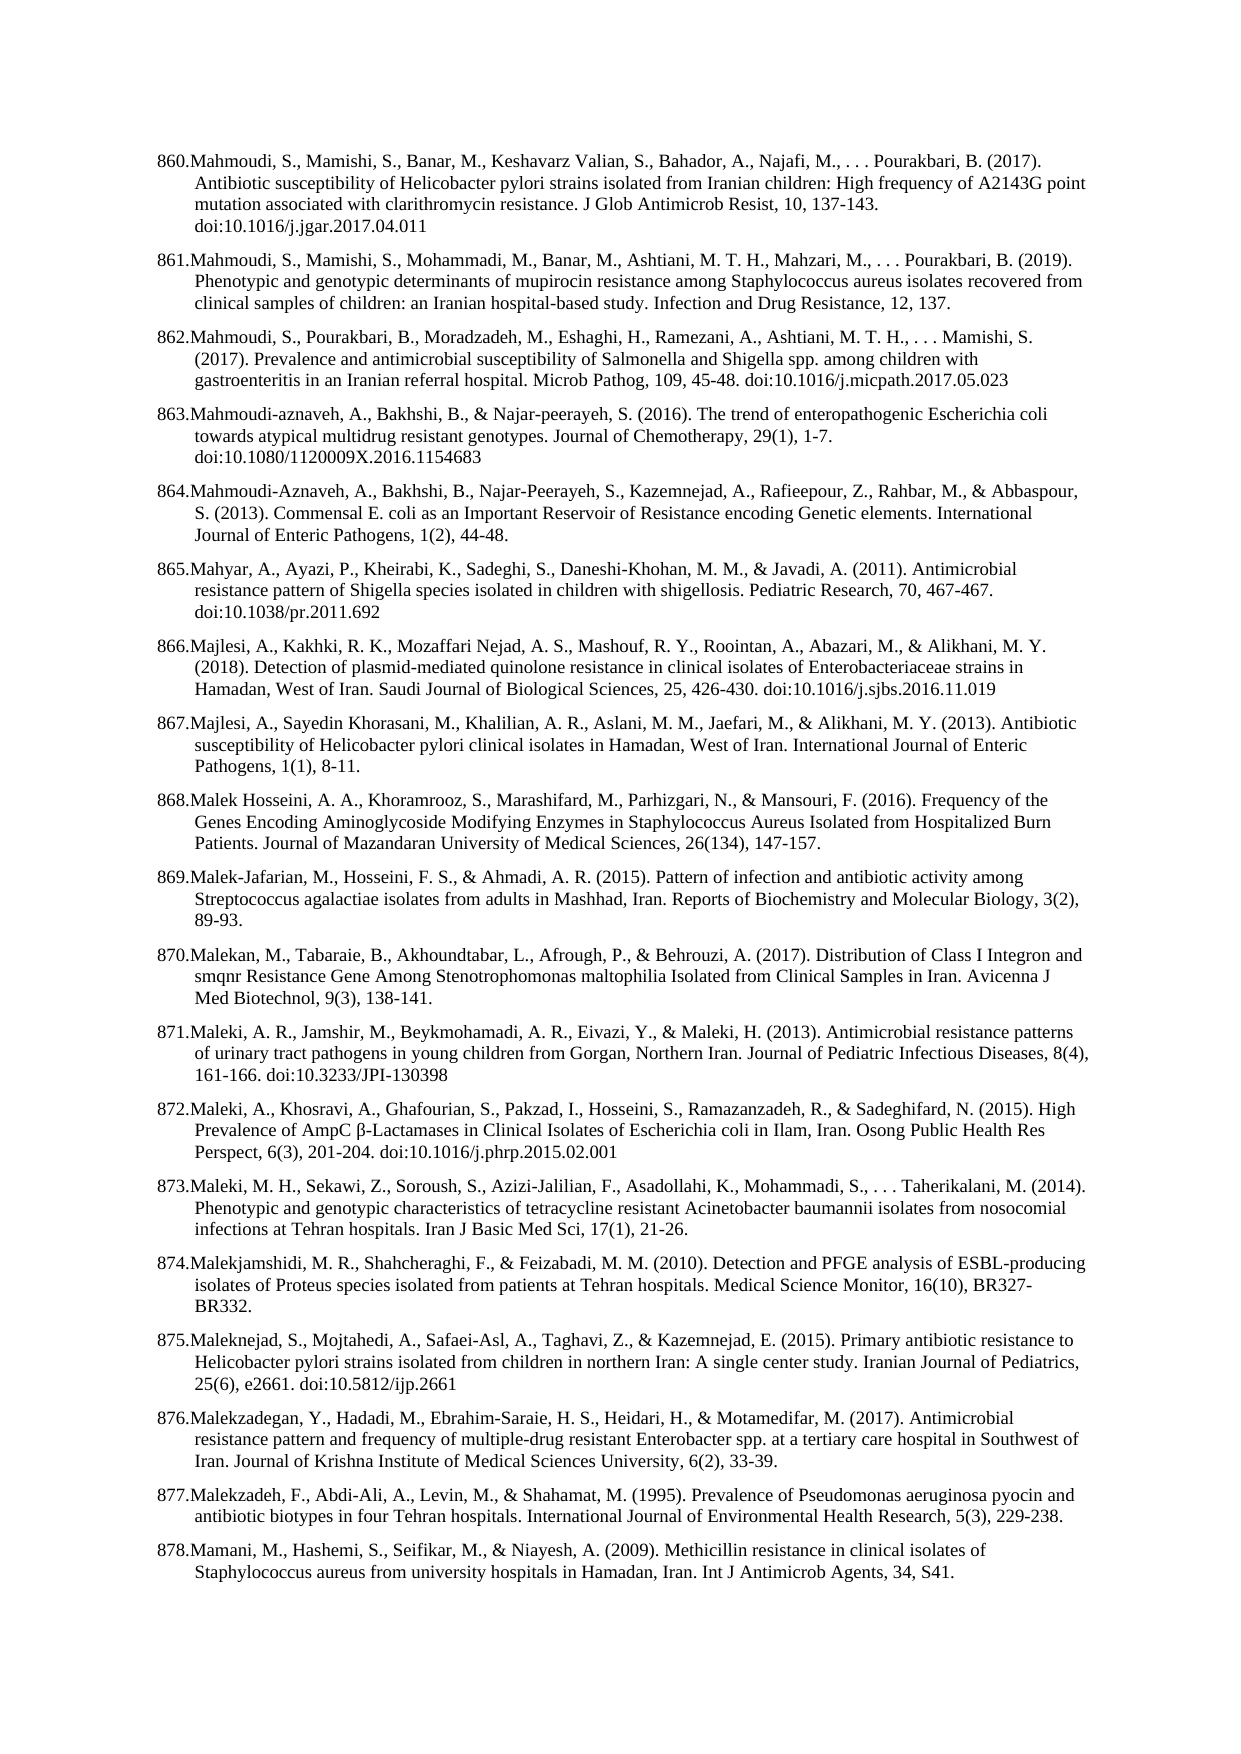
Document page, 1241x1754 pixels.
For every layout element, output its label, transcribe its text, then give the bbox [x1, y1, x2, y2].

list Mamani, M., Hashemi, S., Seifikar, M., & Niayesh, A. (2009). Methicillin resistance in clinical isolates of Staphylococcus aureus from university hospitals in Hamadan, Iran. Int J Antimicrob Agents, 34, S41. [157, 1539, 1090, 1582]
list Maleknejad, S., Mojtahedi, A., Safaei-Asl, A., Taghavi, Z., & Kazemnejad, E. (2015). Primary antibiotic resistance to Helicobacter pylori strains isolated from children in northern Iran: A single center study. Iranian Journal of Pediatrics, 25(6), e2661. doi:10.5812/ijp.2661 [157, 1329, 1090, 1394]
list Maleki, A. R., Jamshir, M., Beykmohamadi, A. R., Eivazi, Y., & Maleki, H. (2013). Antimicrobial resistance patterns of urinary tract pathogens in young children from Gorgan, Northern Iran. Journal of Pediatric Infectious Diseases, 8(4), 161-166. doi:10.3233/JPI-130398 [157, 1021, 1090, 1085]
list Malekan, M., Tabaraie, B., Akhoundtabar, L., Afrough, P., & Behrouzi, A. (2017). Distribution of Class I Integron and smqnr Resistance Gene Among Stenotrophomonas maltophilia Isolated from Clinical Samples in Iran. Avicenna J Med Biotechnol, 9(3), 138-141. [157, 943, 1090, 1008]
list Malekjamshidi, M. R., Shahcheraghi, F., & Feizabadi, M. M. (2010). Detection and PFGE analysis of ESBL-producing isolates of Proteus species isolated from patients at Tehran hospitals. Medical Science Monitor, 16(10), BR327-BR332. [157, 1252, 1090, 1317]
list Majlesi, A., Kakhki, R. K., Mozaffari Nejad, A. S., Mashouf, R. Y., Roointan, A., Abazari, M., & Alikhani, M. Y. (2018). Detection of plasmid-mediated quinolone resistance in clinical isolates of Enterobacteriaceae strains in Hamadan, West of Iran. Saudi Journal of Biological Sciences, 25, 426-430. doi:10.1016/j.sjbs.2016.11.019 [157, 635, 1090, 699]
list Mahyar, A., Ayazi, P., Kheirabi, K., Sadeghi, S., Daneshi-Khohan, M. M., & Javadi, A. (2011). Antimicrobial resistance pattern of Shigella species isolated in children with shigellosis. Pediatric Research, 70, 467-467. doi:10.1038/pr.2011.692 [157, 557, 1090, 622]
list Malekzadegan, Y., Hadadi, M., Ebrahim-Saraie, H. S., Heidari, H., & Motamedifar, M. (2017). Antimicrobial resistance pattern and frequency of multiple-drug resistant Enterobacter spp. at a tertiary care hospital in Southwest of Iran. Journal of Krishna Institute of Medical Sciences University, 6(2), 33-39. [157, 1407, 1090, 1471]
list Maleki, A., Khosravi, A., Ghafourian, S., Pakzad, I., Hosseini, S., Ramazanzadeh, R., & Sadeghifard, N. (2015). High Prevalence of AmpC β-Lactamases in Clinical Isolates of Escherichia coli in Ilam, Iran. Osong Public Health Res Perspect, 6(3), 201-204. doi:10.1016/j.phrp.2015.02.001 [157, 1098, 1090, 1162]
list Malekzadeh, F., Abdi-Ali, A., Levin, M., & Shahamat, M. (1995). Prevalence of Pseudomonas aeruginosa pyocin and antibiotic biotypes in four Tehran hospitals. International Journal of Environmental Health Research, 5(3), 229-238. [157, 1484, 1090, 1527]
list Mahmoudi, S., Pourakbari, B., Moradzadeh, M., Eshaghi, H., Ramezani, A., Ashtiani, M. T. H., . . . Mamishi, S. (2017). Prevalence and antimicrobial susceptibility of Salmonella and Shigella spp. among children with gastroenteritis in an Iranian referral hospital. Microb Pathog, 109, 45-48. doi:10.1016/j.micpath.2017.05.023 [157, 326, 1090, 391]
list Mahmoudi-aznaveh, A., Bakhshi, B., & Najar-peerayeh, S. (2016). The trend of enteropathogenic Escherichia coli towards atypical multidrug resistant genotypes. Journal of Chemotherapy, 29(1), 1-7. doi:10.1080/1120009X.2016.1154683 [157, 403, 1090, 468]
list Maleki, M. H., Sekawi, Z., Soroush, S., Azizi-Jalilian, F., Asadollahi, K., Mohammadi, S., . . . Taherikalani, M. (2014). Phenotypic and genotypic characteristics of tetracycline resistant Acinetobacter baumannii isolates from nosocomial infections at Tehran hospitals. Iran J Basic Med Sci, 17(1), 21-26. [157, 1175, 1090, 1240]
list Malek Hosseini, A. A., Khoramrooz, S., Marashifard, M., Parhizgari, N., & Mansouri, F. (2016). Frequency of the Genes Encoding Aminoglycoside Modifying Enzymes in Staphylococcus Aureus Isolated from Hospitalized Burn Patients. Journal of Mazandaran University of Medical Sciences, 26(134), 147-157. [157, 789, 1090, 854]
list Mahmoudi, S., Mamishi, S., Mohammadi, M., Banar, M., Ashtiani, M. T. H., Mahzari, M., . . . Pourakbari, B. (2019). Phenotypic and genotypic determinants of mupirocin resistance among Staphylococcus aureus isolates recovered from clinical samples of children: an Iranian hospital-based study. Infection and Drug Resistance, 12, 137. [157, 249, 1090, 313]
list Mahmoudi-Aznaveh, A., Bakhshi, B., Najar-Peerayeh, S., Kazemnejad, A., Rafieepour, Z., Rahbar, M., & Abbaspour, S. (2013). Commensal E. coli as an Important Reservoir of Resistance encoding Genetic elements. International Journal of Enteric Pathogens, 1(2), 44-48. [157, 480, 1090, 545]
list Malek-Jafarian, M., Hosseini, F. S., & Ahmadi, A. R. (2015). Pattern of infection and antibiotic activity among Streptococcus agalactiae isolates from adults in Mashhad, Iran. Reports of Biochemistry and Molecular Biology, 3(2), 89-93. [157, 866, 1090, 931]
list Mahmoudi, S., Mamishi, S., Banar, M., Keshavarz Valian, S., Bahador, A., Najafi, M., . . . Pourakbari, B. (2017). Antibiotic susceptibility of Helicobacter pylori strains isolated from Iranian children: High frequency of A2143G point mutation associated with clarithromycin resistance. J Glob Antimicrob Resist, 10, 137-143. doi:10.1016/j.jgar.2017.04.011 [157, 150, 1090, 236]
list Majlesi, A., Sayedin Khorasani, M., Khalilian, A. R., Aslani, M. M., Jaefari, M., & Alikhani, M. Y. (2013). Antibiotic susceptibility of Helicobacter pylori clinical isolates in Hamadan, West of Iran. International Journal of Enteric Pathogens, 1(1), 8-11. [157, 712, 1090, 777]
